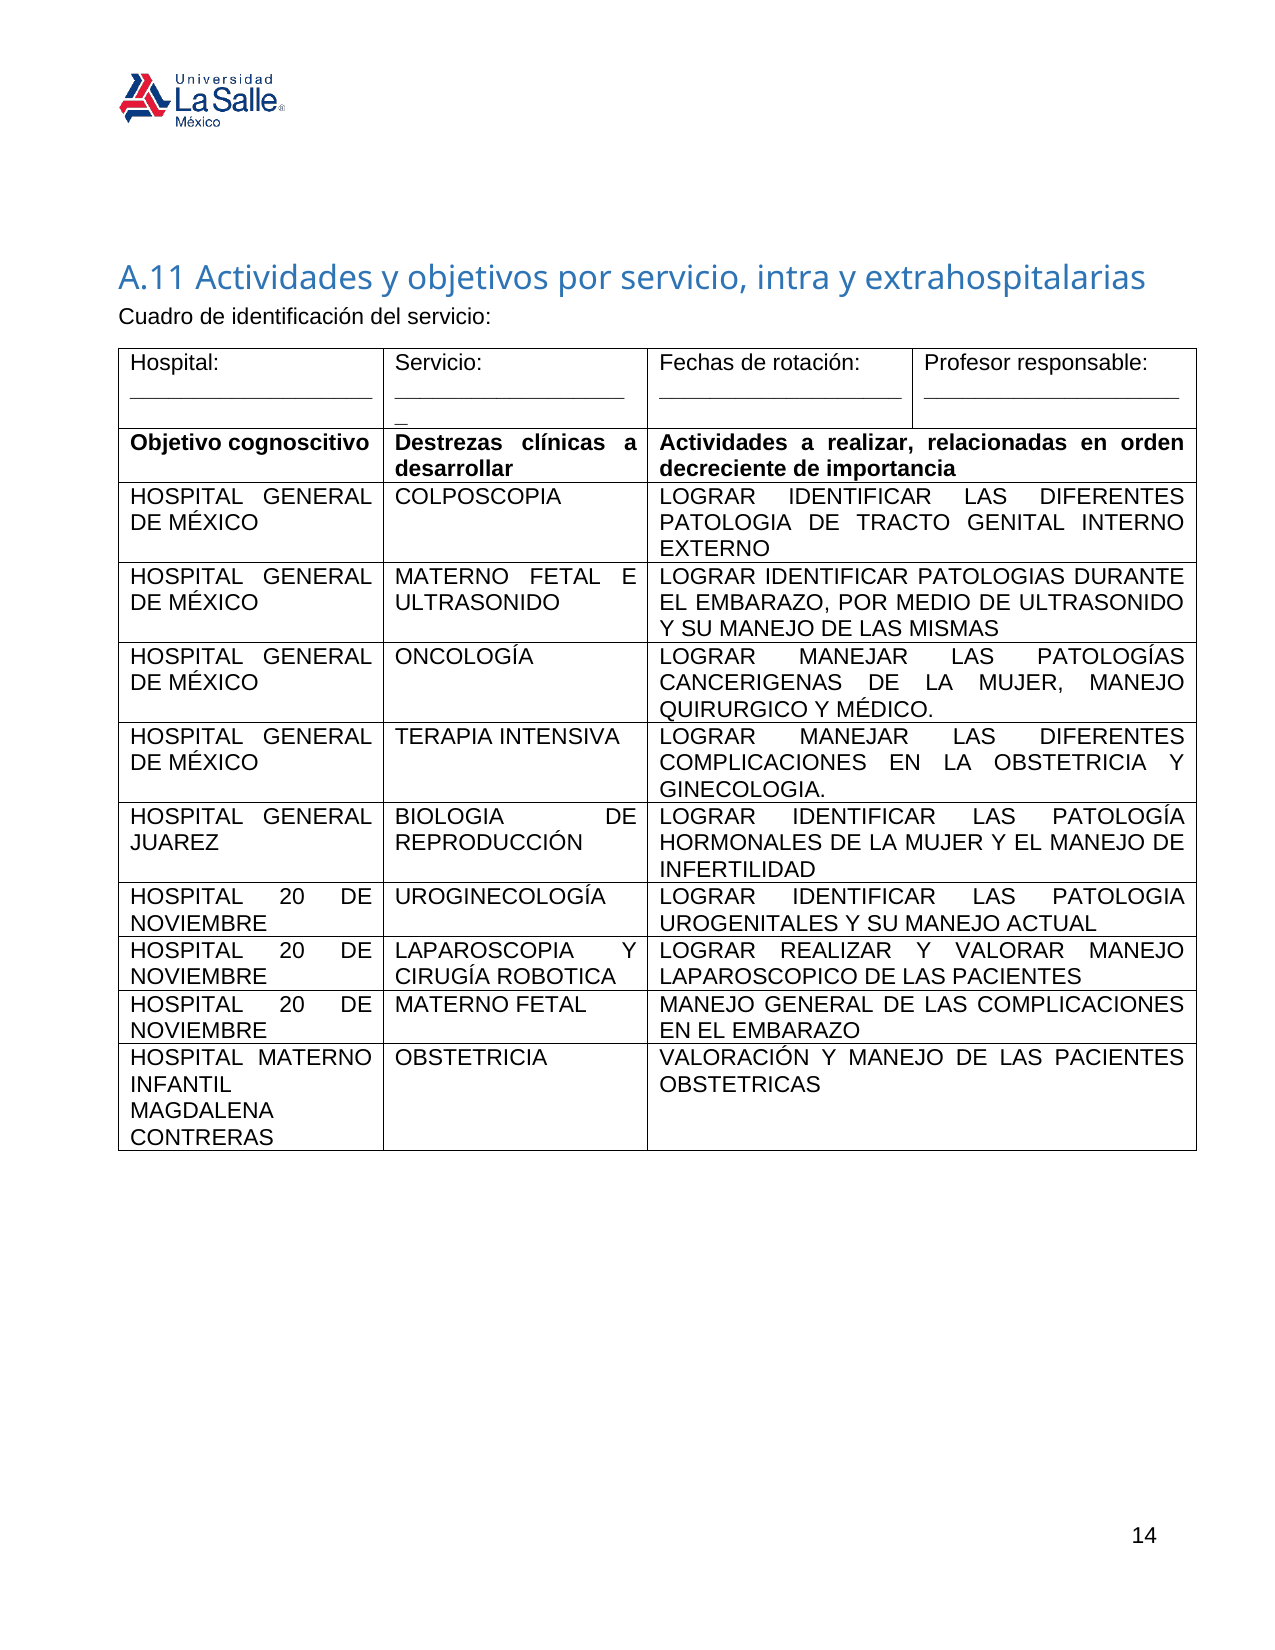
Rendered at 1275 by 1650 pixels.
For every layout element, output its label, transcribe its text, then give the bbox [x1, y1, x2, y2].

text Cuadro de identificación del servicio: [118, 303, 1157, 329]
picture [118, 73, 286, 127]
table_cell HOSPITAL 20 DE NOVIEMBRE [119, 883, 383, 936]
table_header Profesor responsable: ____________________ [913, 349, 1196, 428]
table_cell LOGRAR MANEJAR LAS DIFERENTES COMPLICACIONES EN LA OBSTETRICIA Y GINECOLOGIA. [648, 723, 1196, 802]
table_cell MATERNO FETAL [384, 991, 647, 1043]
table_cell OBSTETRICIA [384, 1044, 647, 1150]
table_cell LOGRAR REALIZAR Y VALORAR MANEJO LAPAROSCOPICO DE LAS PACIENTES [648, 937, 1196, 989]
table_cell HOSPITAL 20 DE NOVIEMBRE [119, 991, 383, 1043]
table_cell VALORACIÓN Y MANEJO DE LAS PACIENTES OBSTETRICAS [648, 1044, 1196, 1150]
table_cell HOSPITAL GENERAL DE MÉXICO [119, 483, 383, 562]
table_cell LOGRAR MANEJAR LAS PATOLOGÍAS CANCERIGENAS DE LA MUJER, MANEJO QUIRURGICO Y MÉDICO. [648, 643, 1196, 722]
table_cell HOSPITAL GENERAL JUAREZ [119, 803, 383, 882]
table_cell UROGINECOLOGÍA [384, 883, 647, 936]
table_cell HOSPITAL GENERAL DE MÉXICO [119, 643, 383, 722]
table_cell ONCOLOGÍA [384, 643, 647, 722]
table_cell TERAPIA INTENSIVA [384, 723, 647, 802]
table_cell Actividades a realizar, relacionadas en orden decreciente de importancia [648, 429, 1196, 482]
table_cell LOGRAR IDENTIFICAR LAS PATOLOGÍA HORMONALES DE LA MUJER Y EL MANEJO DE INFERTILIDAD [648, 803, 1196, 882]
table_cell MANEJO GENERAL DE LAS COMPLICACIONES EN EL EMBARAZO [648, 991, 1196, 1043]
table_cell MATERNO FETAL E ULTRASONIDO [384, 563, 647, 642]
table_cell HOSPITAL GENERAL DE MÉXICO [119, 723, 383, 802]
table_cell Destrezas clínicas a desarrollar [384, 429, 647, 482]
table_cell LOGRAR IDENTIFICAR PATOLOGIAS DURANTE EL EMBARAZO, POR MEDIO DE ULTRASONIDO Y SU MANEJO DE LAS MISMAS [648, 563, 1196, 642]
table_cell BIOLOGIA DE REPRODUCCIÓN [384, 803, 647, 882]
table_header Hospital: ___________________ [119, 349, 383, 428]
table_cell HOSPITAL 20 DE NOVIEMBRE [119, 937, 383, 989]
table_header Fechas de rotación: ___________________ [648, 349, 912, 428]
table_cell HOSPITAL MATERNO INFANTIL MAGDALENA CONTRERAS [119, 1044, 383, 1150]
table_header Servicio: ___________________ [384, 349, 647, 428]
table_cell HOSPITAL GENERAL DE MÉXICO [119, 563, 383, 642]
table_cell LOGRAR IDENTIFICAR LAS DIFERENTES PATOLOGIA DE TRACTO GENITAL INTERNO EXTERNO [648, 483, 1196, 562]
table_cell LAPAROSCOPIA Y CIRUGÍA ROBOTICA [384, 937, 647, 989]
table_cell COLPOSCOPIA [384, 483, 647, 562]
subtitle A.11 Actividades y objetivos por servicio, intra y extrahospitalarias [118, 254, 1157, 299]
table_cell Objetivo cognoscitivo [119, 429, 383, 482]
table_cell LOGRAR IDENTIFICAR LAS PATOLOGIA UROGENITALES Y SU MANEJO ACTUAL [648, 883, 1196, 936]
